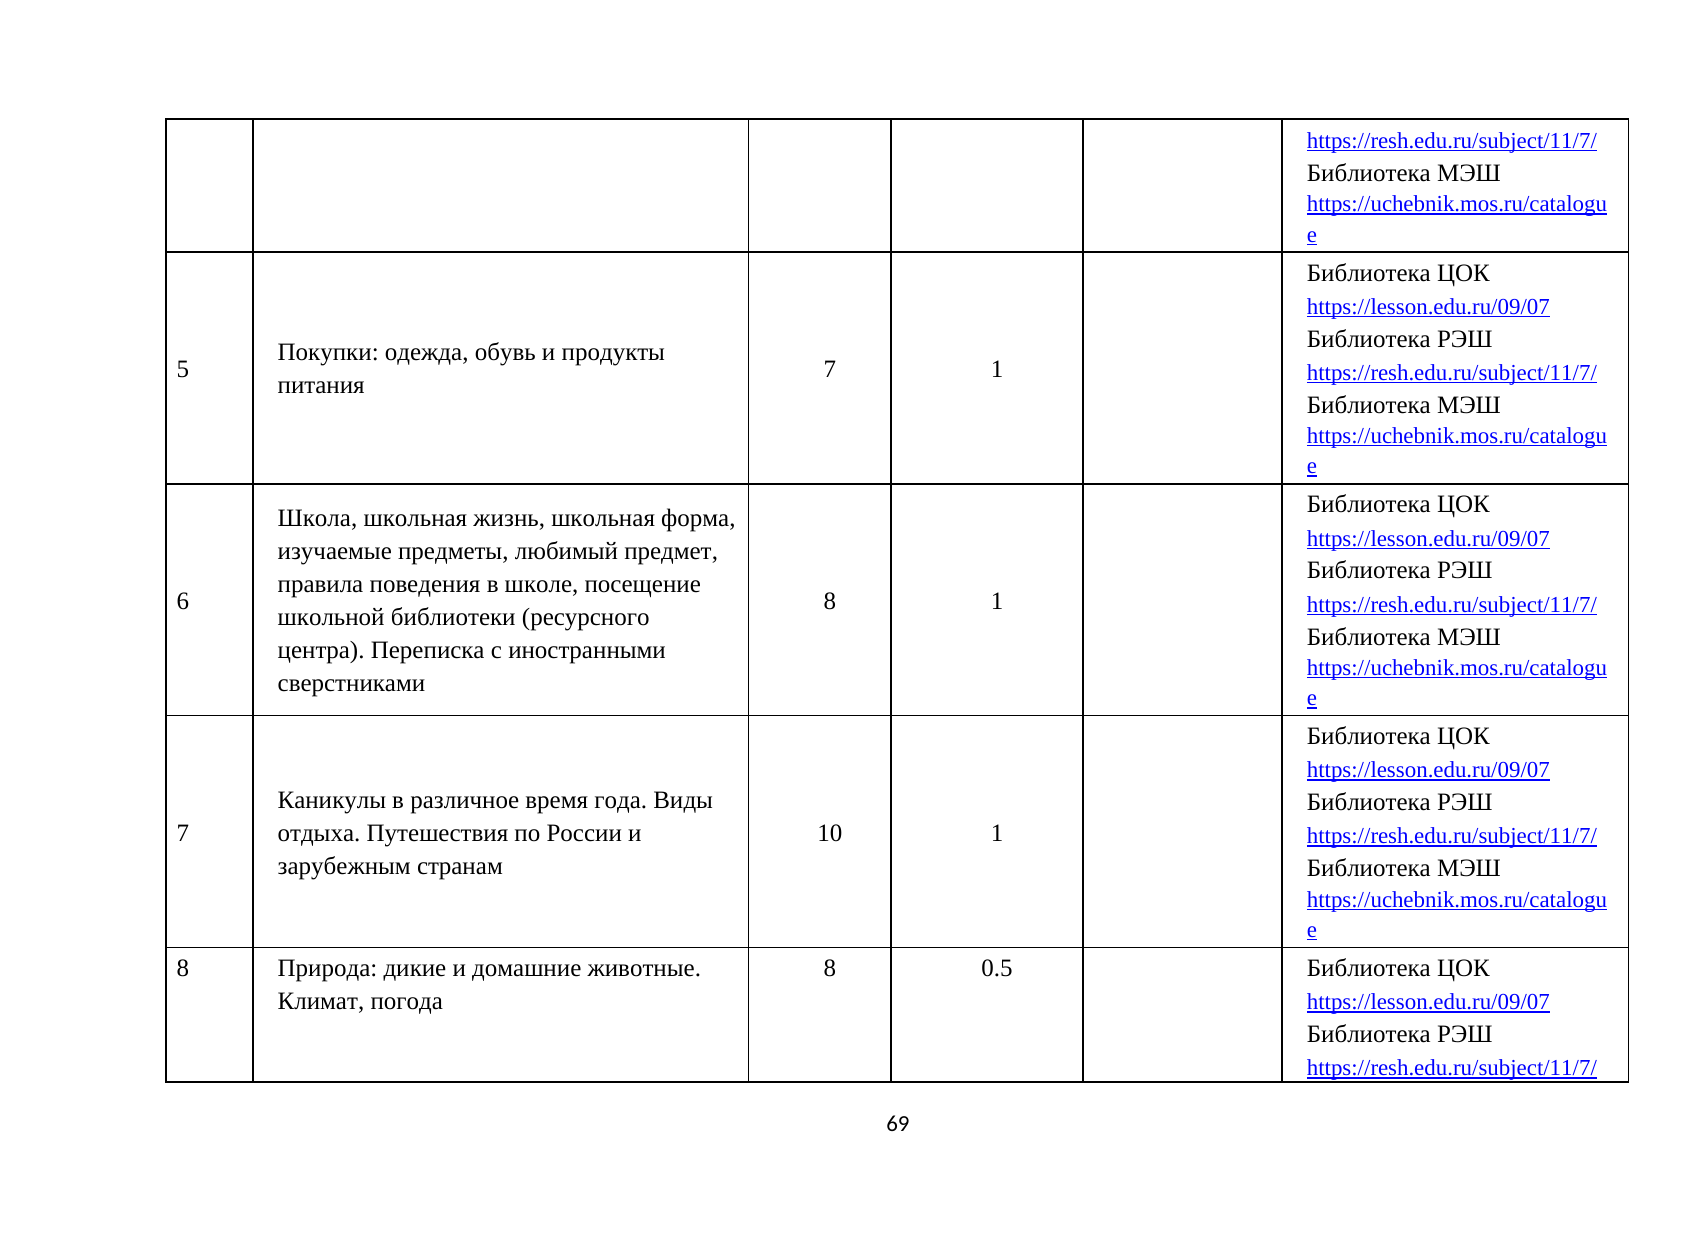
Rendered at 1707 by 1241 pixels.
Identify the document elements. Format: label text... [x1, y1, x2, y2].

table_cell 7 [749, 253, 890, 483]
table_cell Каникулы в различное время года. Виды отдыха. Путешествия по России и зарубежным странам [254, 716, 748, 947]
table_cell Библиотека ЦОК https://lesson.edu.ru/09/07 Библиотека РЭШ https://resh.edu.ru/subject/11/7/ Библиотека МЭШ https://uchebnik.mos.ru/catalogue [1283, 253, 1628, 483]
table_cell 8 [749, 485, 890, 715]
table_cell 8 [749, 948, 890, 1081]
table_cell 5 [167, 253, 252, 483]
table_cell [1084, 120, 1281, 251]
table_cell [1084, 716, 1281, 947]
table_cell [1283, 948, 1628, 1081]
table_cell 6 [167, 485, 252, 715]
table_cell 4 [167, 120, 252, 251]
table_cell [1283, 120, 1628, 251]
table_cell 10 [749, 716, 890, 947]
table_cell 8 [167, 948, 252, 1081]
table_cell Школа, школьная жизнь, школьная форма, изучаемые предметы, любимый предмет, правила поведения в школе, посещение школьной библиотеки (ресурсного центра). Переписка с иностранными сверстниками [254, 485, 748, 715]
table_cell 0.5 [892, 948, 1082, 1081]
table_cell Библиотека ЦОК https://lesson.edu.ru/09/07 Библиотека РЭШ https://resh.edu.ru/subject/11/7/ Библиотека МЭШ https://uchebnik.mos.ru/catalogue [1283, 716, 1628, 947]
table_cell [254, 120, 748, 251]
table_cell 1 [892, 716, 1082, 947]
table_cell 1 [892, 120, 1082, 251]
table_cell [254, 948, 748, 1081]
table_cell 7 [167, 716, 252, 947]
table_cell [1084, 253, 1281, 483]
table_cell Покупки: одежда, обувь и продукты питания [254, 253, 748, 483]
table_cell 1 [892, 253, 1082, 483]
table_cell Библиотека ЦОК https://lesson.edu.ru/09/07 Библиотека РЭШ https://resh.edu.ru/subject/11/7/ Библиотека МЭШ https://uchebnik.mos.ru/catalogue [1283, 485, 1628, 715]
table_cell [1084, 485, 1281, 715]
table_cell 7 [749, 120, 890, 251]
table_cell [1084, 948, 1281, 1081]
table_cell 1 [892, 485, 1082, 715]
